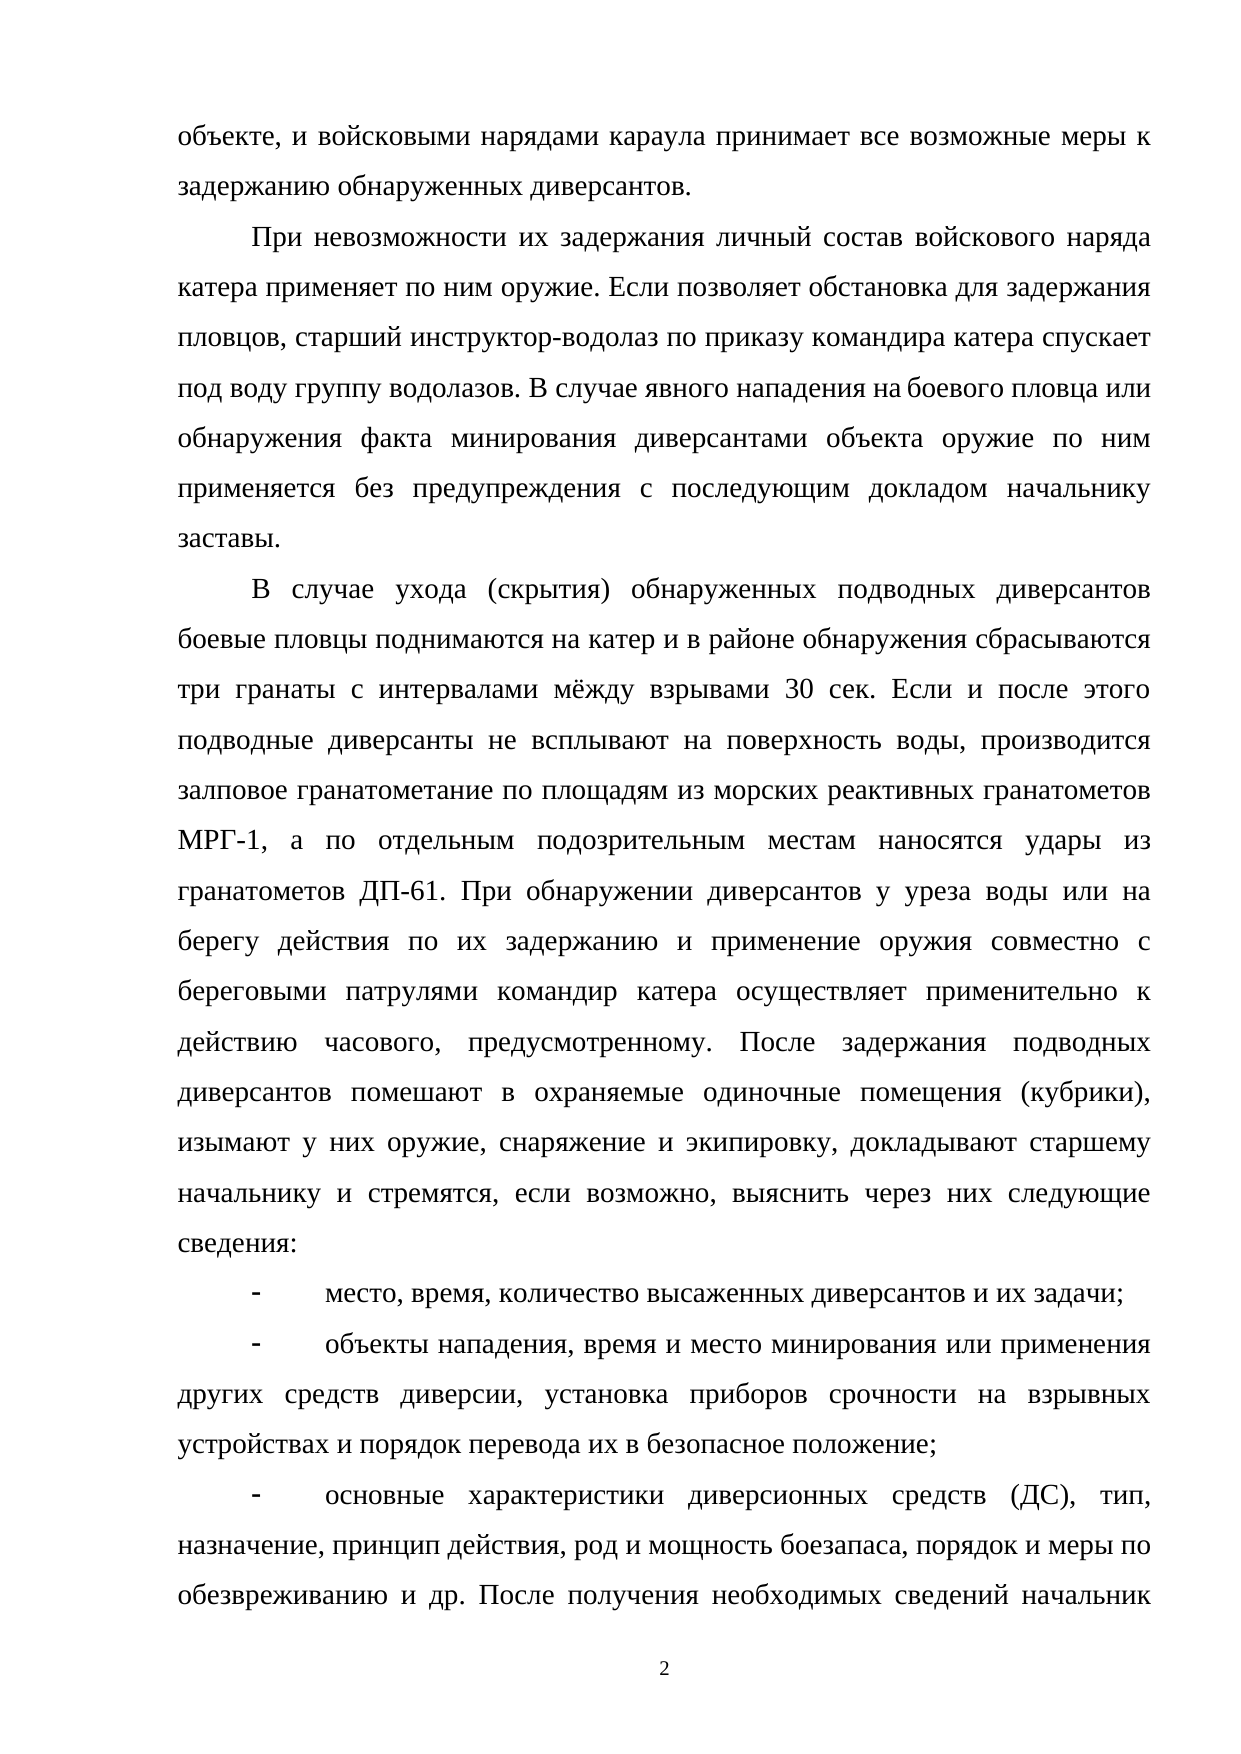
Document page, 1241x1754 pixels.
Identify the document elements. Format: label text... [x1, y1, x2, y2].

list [177, 1477, 1152, 1611]
text При невозможности их задержания личный состав войскового наряда катера применяет по ним оружие. Если позволяет обстановка для задержания пловцов, старший инструктор-водолаз по приказу командира катера спускает под воду группу водолазов. В случае явного нападения на боевого пловца или обнаружения факта минирования диверсантами объекта оружие по ним применяется без предупреждения с последующим докладом начальнику заставы. [177, 219, 1152, 554]
list место, время, количество высаженных диверсантов и их задачи; [177, 1275, 1152, 1309]
list объекты нападения, время и место минирования или применения других средств диверсии, установка приборов срочности на взрывных устройствах и порядок перевода их в безопасное положение; [177, 1326, 1152, 1460]
text В случае ухода (скрытия) обнаруженных подводных диверсантов боевые пловцы поднимаются на катер и в районе обнаружения сбрасываются три гранаты с интервалами мёжду взрывами 30 сек. Если и после этого подводные диверсанты не всплывают на поверхность воды, производится залповое гранатометание по площадям из морских реактивных гранатометов МРГ-1, а по отдельным подозрительным местам наносятся удары из гранатометов ДП-61. При обнаружении диверсантов у уреза воды или на берегу действия по их задержанию и применение оружия совместно с береговыми патрулями командир катера осуществляет применительно к действию часового, предусмотренному. После задержания подводных диверсантов помешают в охраняемые одиночные помещения (кубрики), изымают у них оружие, снаряжение и экипировку, докладывают старшему начальнику и стремятся, если возможно, выяснить через них следующие сведения: [177, 571, 1152, 1258]
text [177, 118, 1152, 202]
